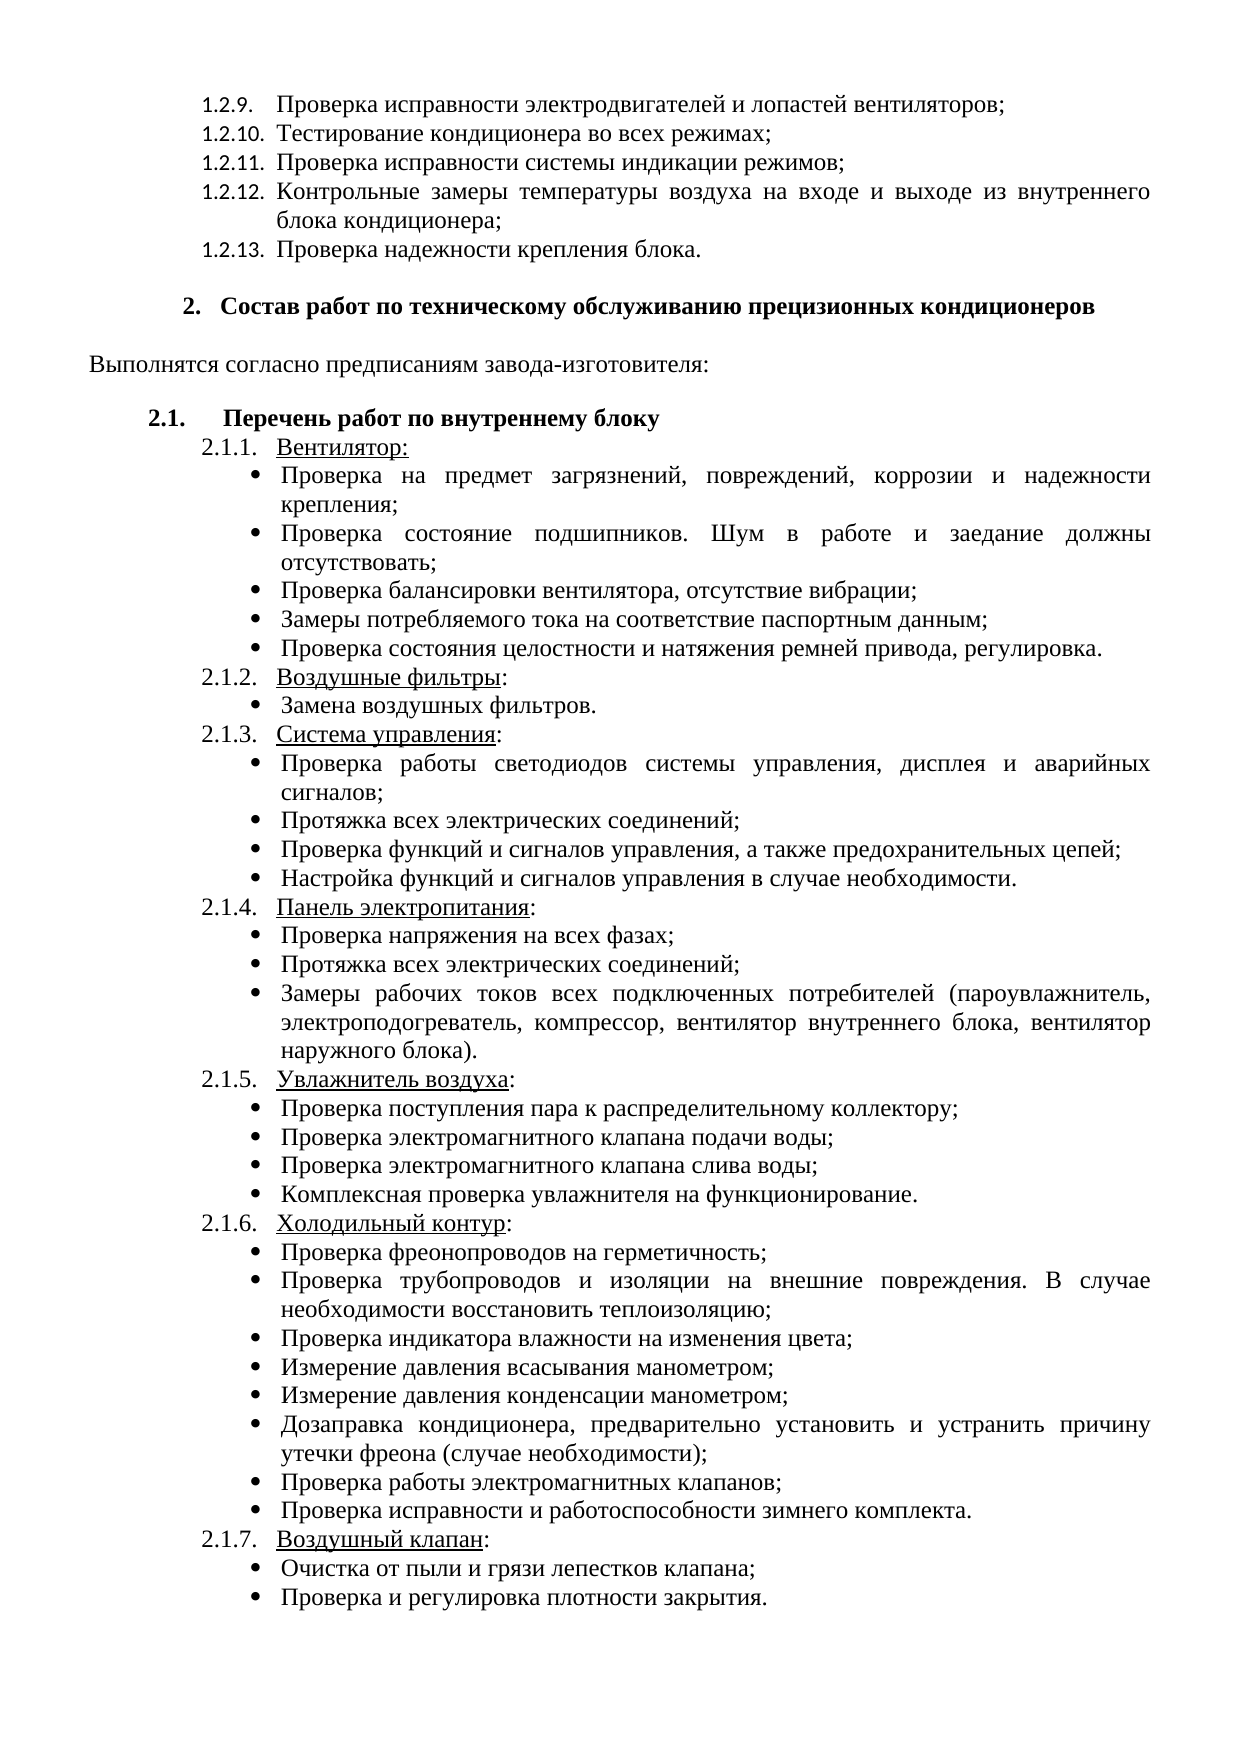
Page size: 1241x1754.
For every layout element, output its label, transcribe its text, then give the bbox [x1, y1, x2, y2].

list Проверка фреонопроводов на герметичность; [251, 1237, 1152, 1265]
list Проверка работы электромагнитных клапанов; [251, 1467, 1152, 1495]
list Замеры рабочих токов всех подключенных потребителей (пароувлажнитель, электроподогреватель, компрессор, вентилятор внутреннего блока, вентилятор наружного блока). [251, 978, 1152, 1064]
list Проверка трубопроводов и изоляции на внешние повреждения. В случае необходимости восстановить теплоизоляцию; [251, 1265, 1152, 1323]
list Протяжка всех электрических соединений; [251, 805, 1152, 834]
list Комплексная проверка увлажнителя на функционирование. [251, 1179, 1152, 1208]
list Проверка надежности крепления блока. [201, 234, 1152, 263]
list Воздушные фильтры: [201, 662, 1152, 690]
list Измерение давления конденсации манометром; [251, 1380, 1152, 1409]
list Перечень работ по внутреннему блоку [148, 403, 1152, 432]
list Проверка поступления пара к распределительному коллектору; [251, 1093, 1152, 1122]
list Увлажнитель воздуха: [201, 1064, 1152, 1093]
list Дозаправка кондиционера, предварительно установить и устранить причину утечки фреона (случае необходимости); [251, 1409, 1152, 1467]
list Проверка электромагнитного клапана подачи воды; [251, 1122, 1152, 1150]
list Тестирование кондиционера во всех режимах; [201, 118, 1152, 147]
list Проверка функций и сигналов управления, а также предохранительных цепей; [251, 834, 1152, 863]
list Вентилятор: [201, 432, 1152, 460]
list Проверка балансировки вентилятора, отсутствие вибрации; [251, 575, 1152, 604]
list Проверка напряжения на всех фазах; [251, 920, 1152, 949]
list Проверка исправности и работоспособности зимнего комплекта. [251, 1495, 1152, 1524]
list Состав работ по техническому обслуживанию прецизионных кондиционеров [126, 291, 1152, 320]
list Протяжка всех электрических соединений; [251, 949, 1152, 978]
list Очистка от пыли и грязи лепестков клапана; [251, 1553, 1152, 1582]
list Проверка и регулировка плотности закрытия. [251, 1582, 1152, 1610]
list Проверка исправности системы индикации режимов; [201, 147, 1152, 176]
list Настройка функций и сигналов управления в случае необходимости. [251, 863, 1152, 892]
list Проверка индикатора влажности на изменения цвета; [251, 1323, 1152, 1352]
list Проверка состояния целостности и натяжения ремней привода, регулировка. [251, 633, 1152, 662]
text Выполнятся согласно предписаниям завода-изготовителя: [89, 349, 1152, 378]
list Воздушный клапан: [201, 1524, 1152, 1553]
list Замеры потребляемого тока на соответствие паспортным данным; [251, 604, 1152, 633]
list Проверка состояние подшипников. Шум в работе и заедание должны отсутствовать; [251, 518, 1152, 575]
list Проверка работы светодиодов системы управления, дисплея и аварийных сигналов; [251, 748, 1152, 805]
list Холодильный контур: [201, 1208, 1152, 1237]
list Контрольные замеры температуры воздуха на входе и выходе из внутреннего блока кондиционера; [201, 176, 1152, 234]
list Проверка электромагнитного клапана слива воды; [251, 1150, 1152, 1179]
list Система управления: [201, 719, 1152, 748]
list Панель электропитания: [201, 892, 1152, 920]
list Замена воздушных фильтров. [251, 690, 1152, 719]
list Измерение давления всасывания манометром; [251, 1352, 1152, 1380]
list Проверка на предмет загрязнений, повреждений, коррозии и надежности крепления; [251, 460, 1152, 518]
list Проверка исправности электродвигателей и лопастей вентиляторов; [201, 89, 1152, 118]
